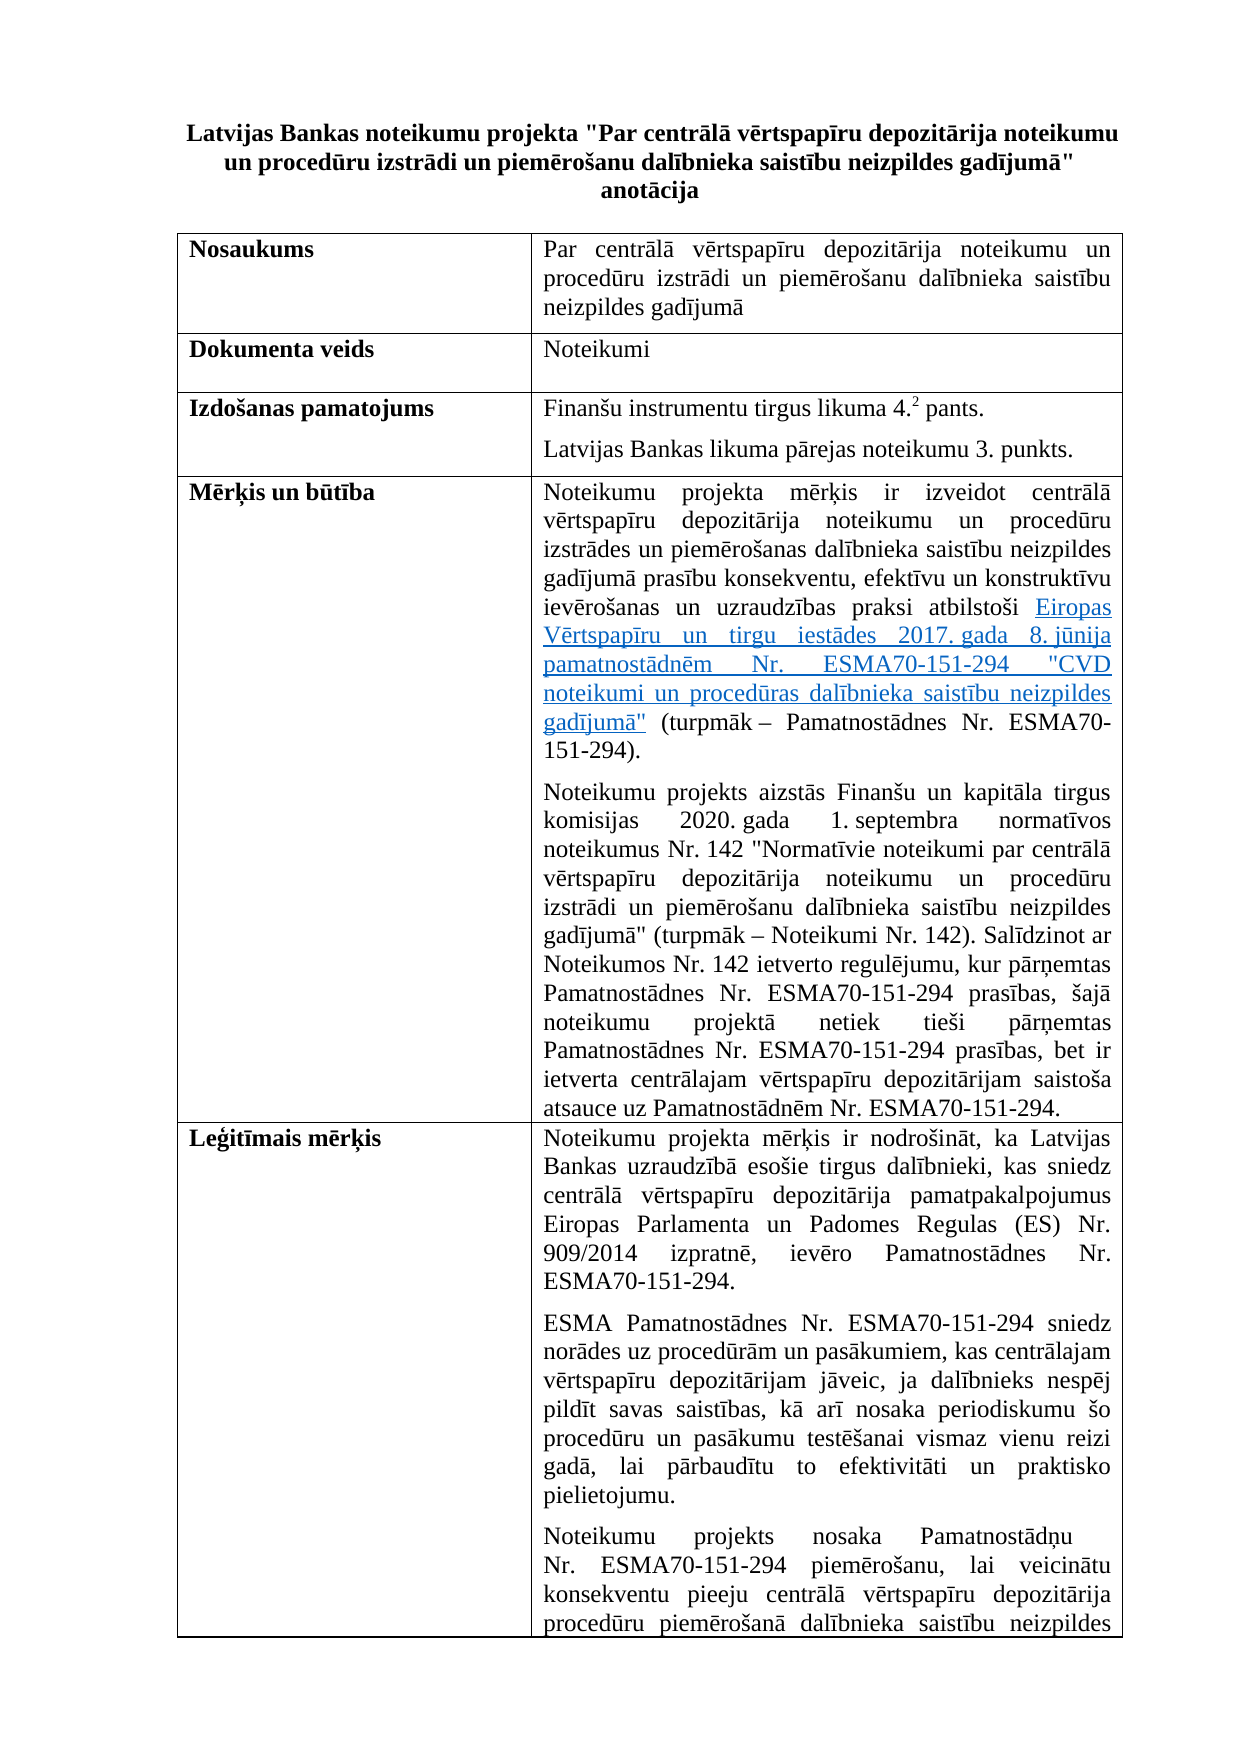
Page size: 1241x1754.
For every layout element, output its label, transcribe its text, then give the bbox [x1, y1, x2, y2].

text Latvijas Bankas noteikumu projekta "Par centrālā vērtspapīru depozitārija noteikumu un procedūru izstrādi un piemērošanu dalībnieka saistību neizpildes gadījumā" [177, 118, 1122, 176]
table_cell Noteikumu projekta mērķis ir izveidot centrālā vērtspapīru depozitārija noteikumu un procedūru izstrādes un piemērošanas dalībnieka saistību neizpildes gadījumā prasību konsekventu, efektīvu un konstruktīvu ievērošanas un uzraudzības praksi atbilstoši Eiropas Vērtspapīru un tirgu iestādes 2017. gada 8. jūnija pamatnostādnēm Nr. ESMA70-151-294 "CVD noteikumi un procedūras dalībnieka saistību neizpildes gadījumā" (turpmāk – Pamatnostādnes Nr. ESMA70-151-294). Noteikumu projekts aizstās Finanšu un kapitāla tirgus komisijas 2020. gada 1. septembra normatīvos noteikumus Nr. 142 "Normatīvie noteikumi par centrālā vērtspapīru depozitārija noteikumu un procedūru izstrādi un piemērošanu dalībnieka saistību neizpildes gadījumā" (turpmāk – Noteikumi Nr. 142). Salīdzinot ar Noteikumos Nr. 142 ietverto regulējumu, kur pārņemtas Pamatnostādnes Nr. ESMA70-151-294 prasības, šajā noteikumu projektā netiek tieši pārņemtas Pamatnostādnes Nr. ESMA70-151-294 prasības, bet ir ietverta centrālajam vērtspapīru depozitārijam saistoša atsauce uz Pamatnostādnēm Nr. ESMA70-151-294. [532, 477, 1122, 1122]
table_cell Finanšu instrumentu tirgus likuma 4.2 pants. Latvijas Bankas likuma pārejas noteikumu 3. punkts. [532, 393, 1122, 476]
table_cell Noteikumi [532, 334, 1122, 392]
table_cell Leģitīmais mērķis [178, 1123, 531, 1636]
table_cell Dokumenta veids [178, 334, 531, 392]
table_header Nosaukums [178, 234, 531, 333]
table_cell Mērķis un būtība [178, 477, 531, 1122]
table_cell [532, 1123, 1122, 1636]
table_cell Izdošanas pamatojums [178, 393, 531, 476]
table_header Par centrālā vērtspapīru depozitārija noteikumu un procedūru izstrādi un piemērošanu dalībnieka saistību neizpildes gadījumā [532, 234, 1122, 333]
text anotācija [177, 176, 1122, 204]
